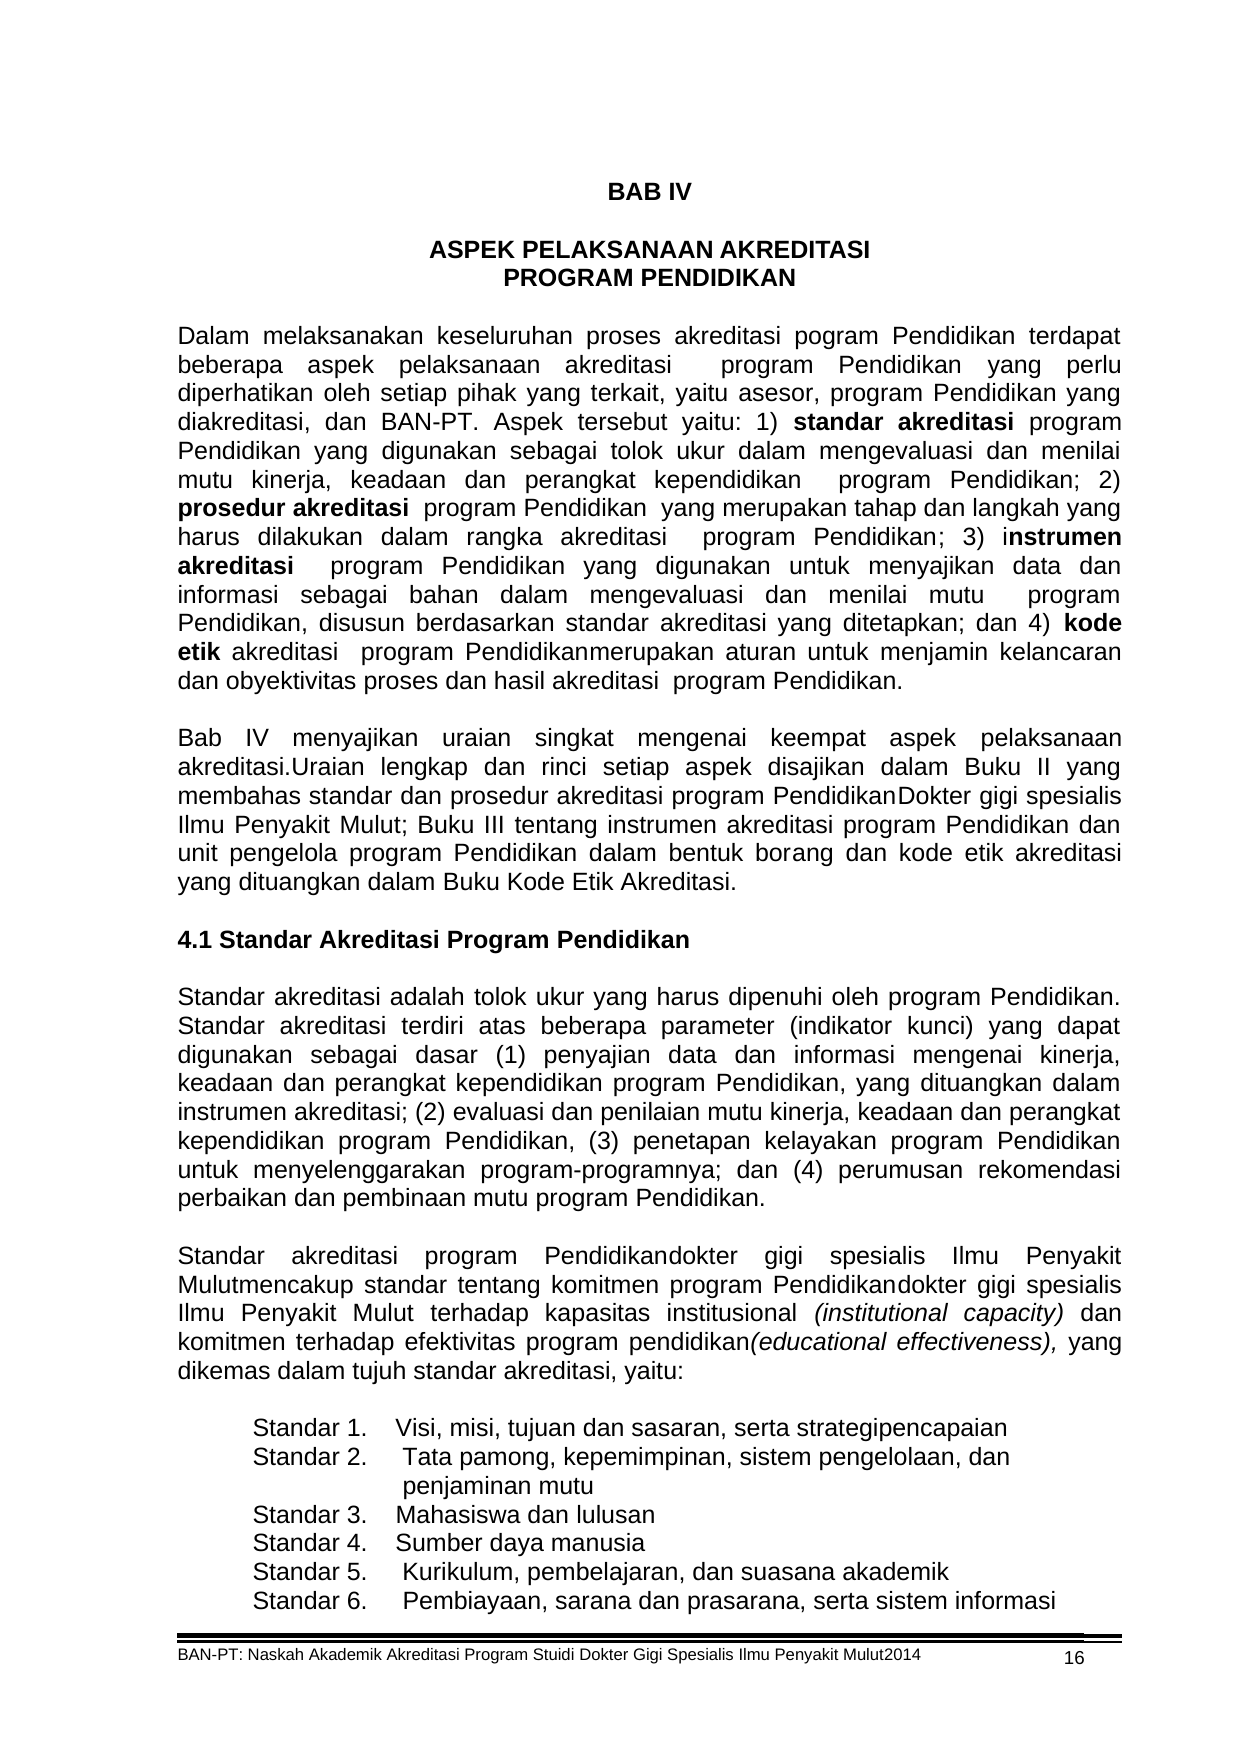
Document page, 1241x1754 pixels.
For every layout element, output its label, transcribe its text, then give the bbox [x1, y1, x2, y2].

text Standar 3. Mahasiswa dan lulusan [252, 1500, 1122, 1528]
text Standar akreditasi program Pendidikandokter gigi spesialis Ilmu Penyakit Mulutmencakup standar tentang komitmen program Pendidikandokter gigi spesialis Ilmu Penyakit Mulut terhadap kapasitas institusional (institutional capacity) dan komitmen terhadap efektivitas program pendidikan(educational effectiveness), yang dikemas dalam tujuh standar akreditasi, yaitu: [177, 1241, 1122, 1385]
text Standar 4. Sumber daya manusia [252, 1528, 1122, 1557]
text Dalam melaksanakan keseluruhan proses akreditasi pogram Pendidikan terdapat beberapa aspek pelaksanaan akreditasi program Pendidikan yang perlu diperhatikan oleh setiap pihak yang terkait, yaitu asesor, program Pendidikan yang diakreditasi, dan BAN-PT. Aspek tersebut yaitu: 1) standar akreditasi program Pendidikan yang digunakan sebagai tolok ukur dalam mengevaluasi dan menilai mutu kinerja, keadaan dan perangkat kependidikan program Pendidikan; 2) prosedur akreditasi program Pendidikan yang merupakan tahap dan langkah yang harus dilakukan dalam rangka akreditasi program Pendidikan; 3) instrumen akreditasi program Pendidikan yang digunakan untuk menyajikan data dan informasi sebagai bahan dalam mengevaluasi dan menilai mutu program Pendidikan, disusun berdasarkan standar akreditasi yang ditetapkan; dan 4) kode etik akreditasi program Pendidikanmerupakan aturan untuk menjamin kelancaran dan obyektivitas proses dan hasil akreditasi program Pendidikan. [177, 321, 1122, 695]
subtitle ASPEK PELAKSANAAN AKREDITASI [177, 235, 1122, 263]
text Standar 1. Visi, misi, tujuan dan sasaran, serta strategipencapaian [252, 1413, 1122, 1442]
text Bab IV menyajikan uraian singkat mengenai keempat aspek pelaksanaan akreditasi.Uraian lengkap dan rinci setiap aspek disajikan dalam Buku II yang membahas standar dan prosedur akreditasi program PendidikanDokter gigi spesialis Ilmu Penyakit Mulut; Buku III tentang instrumen akreditasi program Pendidikan dan unit pengelola program Pendidikan dalam bentuk borang dan kode etik akreditasi yang dituangkan dalam Buku Kode Etik Akreditasi. [177, 723, 1122, 896]
text Standar 2. Tata pamong, kepemimpinan, sistem pengelolaan, dan penjaminan mutu [252, 1442, 1122, 1500]
text Standar 5. Kurikulum, pembelajaran, dan suasana akademik [252, 1557, 1122, 1586]
subtitle 4.1 Standar Akreditasi Program Pendidikan [177, 925, 1122, 953]
text Standar 6. Pembiayaan, sarana dan prasarana, serta sistem informasi [252, 1586, 1122, 1615]
subtitle PROGRAM PENDIDIKAN [177, 263, 1122, 292]
subtitle BAB IV [177, 177, 1122, 206]
text Standar akreditasi adalah tolok ukur yang harus dipenuhi oleh program Pendidikan. Standar akreditasi terdiri atas beberapa parameter (indikator kunci) yang dapat digunakan sebagai dasar (1) penyajian data dan informasi mengenai kinerja, keadaan dan perangkat kependidikan program Pendidikan, yang dituangkan dalam instrumen akreditasi; (2) evaluasi dan penilaian mutu kinerja, keadaan dan perangkat kependidikan program Pendidikan, (3) penetapan kelayakan program Pendidikan untuk menyelenggarakan program-programnya; dan (4) perumusan rekomendasi perbaikan dan pembinaan mutu program Pendidikan. [177, 982, 1122, 1212]
